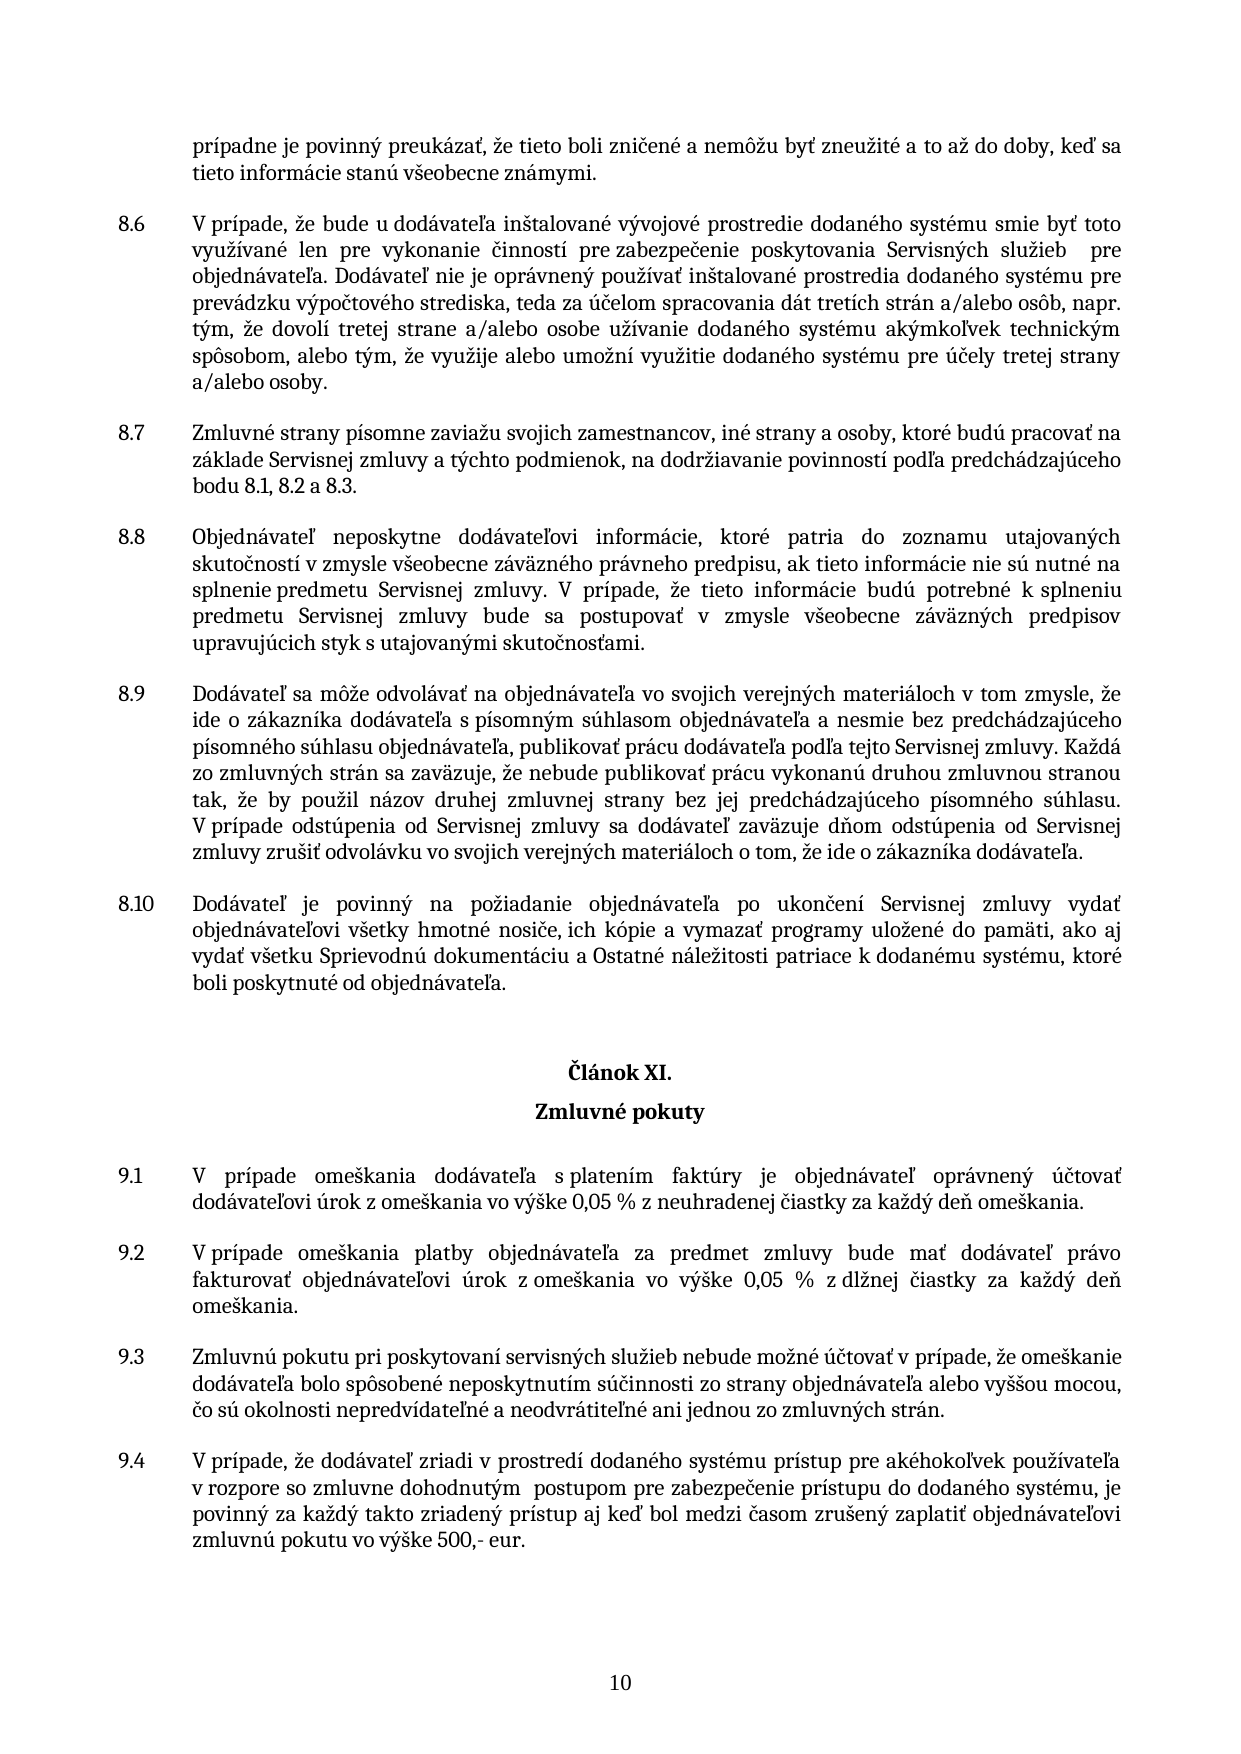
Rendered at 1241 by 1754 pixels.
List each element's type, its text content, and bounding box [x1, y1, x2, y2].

list V prípade omeškania platby objednávateľa za predmet zmluvy bude mať dodávateľ právo fakturovať objednávateľovi úrok z omeškania vo výške 0,05 % z dlžnej čiastky za každý deň omeškania. [118, 1240, 1122, 1319]
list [118, 133, 1122, 186]
text Článok XI. [118, 1060, 1122, 1086]
text Zmluvné pokuty [118, 1098, 1122, 1125]
list Objednávateľ neposkytne dodávateľovi informácie, ktoré patria do zoznamu utajovaných skutočností v zmysle všeobecne záväzného právneho predpisu, ak tieto informácie nie sú nutné na splnenie predmetu Servisnej zmluvy. V prípade, že tieto informácie budú potrebné k splneniu predmetu Servisnej zmluvy bude sa postupovať v zmysle všeobecne záväzných predpisov upravujúcich styk s utajovanými skutočnosťami. [118, 524, 1122, 656]
list Dodávateľ sa môže odvolávať na objednávateľa vo svojich verejných materiáloch v tom zmysle, že ide o zákazníka dodávateľa s písomným súhlasom objednávateľa a nesmie bez predchádzajúceho písomného súhlasu objednávateľa, publikovať prácu dodávateľa podľa tejto Servisnej zmluvy. Každá zo zmluvných strán sa zaväzuje, že nebude publikovať prácu vykonanú druhou zmluvnou stranou tak, že by použil názov druhej zmluvnej strany bez jej predchádzajúceho písomného súhlasu. V prípade odstúpenia od Servisnej zmluvy sa dodávateľ zaväzuje dňom odstúpenia od Servisnej zmluvy zrušiť odvolávku vo svojich verejných materiáloch o tom, že ide o zákazníka dodávateľa. [118, 681, 1122, 865]
list V prípade, že bude u dodávateľa inštalované vývojové prostredie dodaného systému smie byť toto využívané len pre vykonanie činností pre zabezpečenie poskytovania Servisných služieb pre objednávateľa. Dodávateľ nie je oprávnený používať inštalované prostredia dodaného systému pre prevádzku výpočtového strediska, teda za účelom spracovania dát tretích strán a/alebo osôb, napr. tým, že dovolí tretej strane a/alebo osobe užívanie dodaného systému akýmkoľvek technickým spôsobom, alebo tým, že využije alebo umožní využitie dodaného systému pre účely tretej strany a/alebo osoby. [118, 211, 1122, 395]
list Zmluvnú pokutu pri poskytovaní servisných služieb nebude možné účtovať v prípade, že omeškanie dodávateľa bolo spôsobené neposkytnutím súčinnosti zo strany objednávateľa alebo vyššou mocou, čo sú okolnosti nepredvídateľné a neodvrátiteľné ani jednou zo zmluvných strán. [118, 1344, 1122, 1423]
list V prípade, že dodávateľ zriadi v prostredí dodaného systému prístup pre akéhokoľvek používateľa v rozpore so zmluvne dohodnutým postupom pre zabezpečenie prístupu do dodaného systému, je povinný za každý takto zriadený prístup aj keď bol medzi časom zrušený zaplatiť objednávateľovi zmluvnú pokutu vo výške 500,- eur. [118, 1448, 1122, 1554]
list V prípade omeškania dodávateľa s platením faktúry je objednávateľ oprávnený účtovať dodávateľovi úrok z omeškania vo výške 0,05 % z neuhradenej čiastky za každý deň omeškania. [118, 1162, 1122, 1215]
list Dodávateľ je povinný na požiadanie objednávateľa po ukončení Servisnej zmluvy vydať objednávateľovi všetky hmotné nosiče, ich kópie a vymazať programy uložené do pamäti, ako aj vydať všetku Sprievodnú dokumentáciu a Ostatné náležitosti patriace k dodanému systému, ktoré boli poskytnuté od objednávateľa. [118, 890, 1122, 996]
list Zmluvné strany písomne zaviažu svojich zamestnancov, iné strany a osoby, ktoré budú pracovať na základe Servisnej zmluvy a týchto podmienok, na dodržiavanie povinností podľa predchádzajúceho bodu 8.1, 8.2 a 8.3. [118, 420, 1122, 499]
